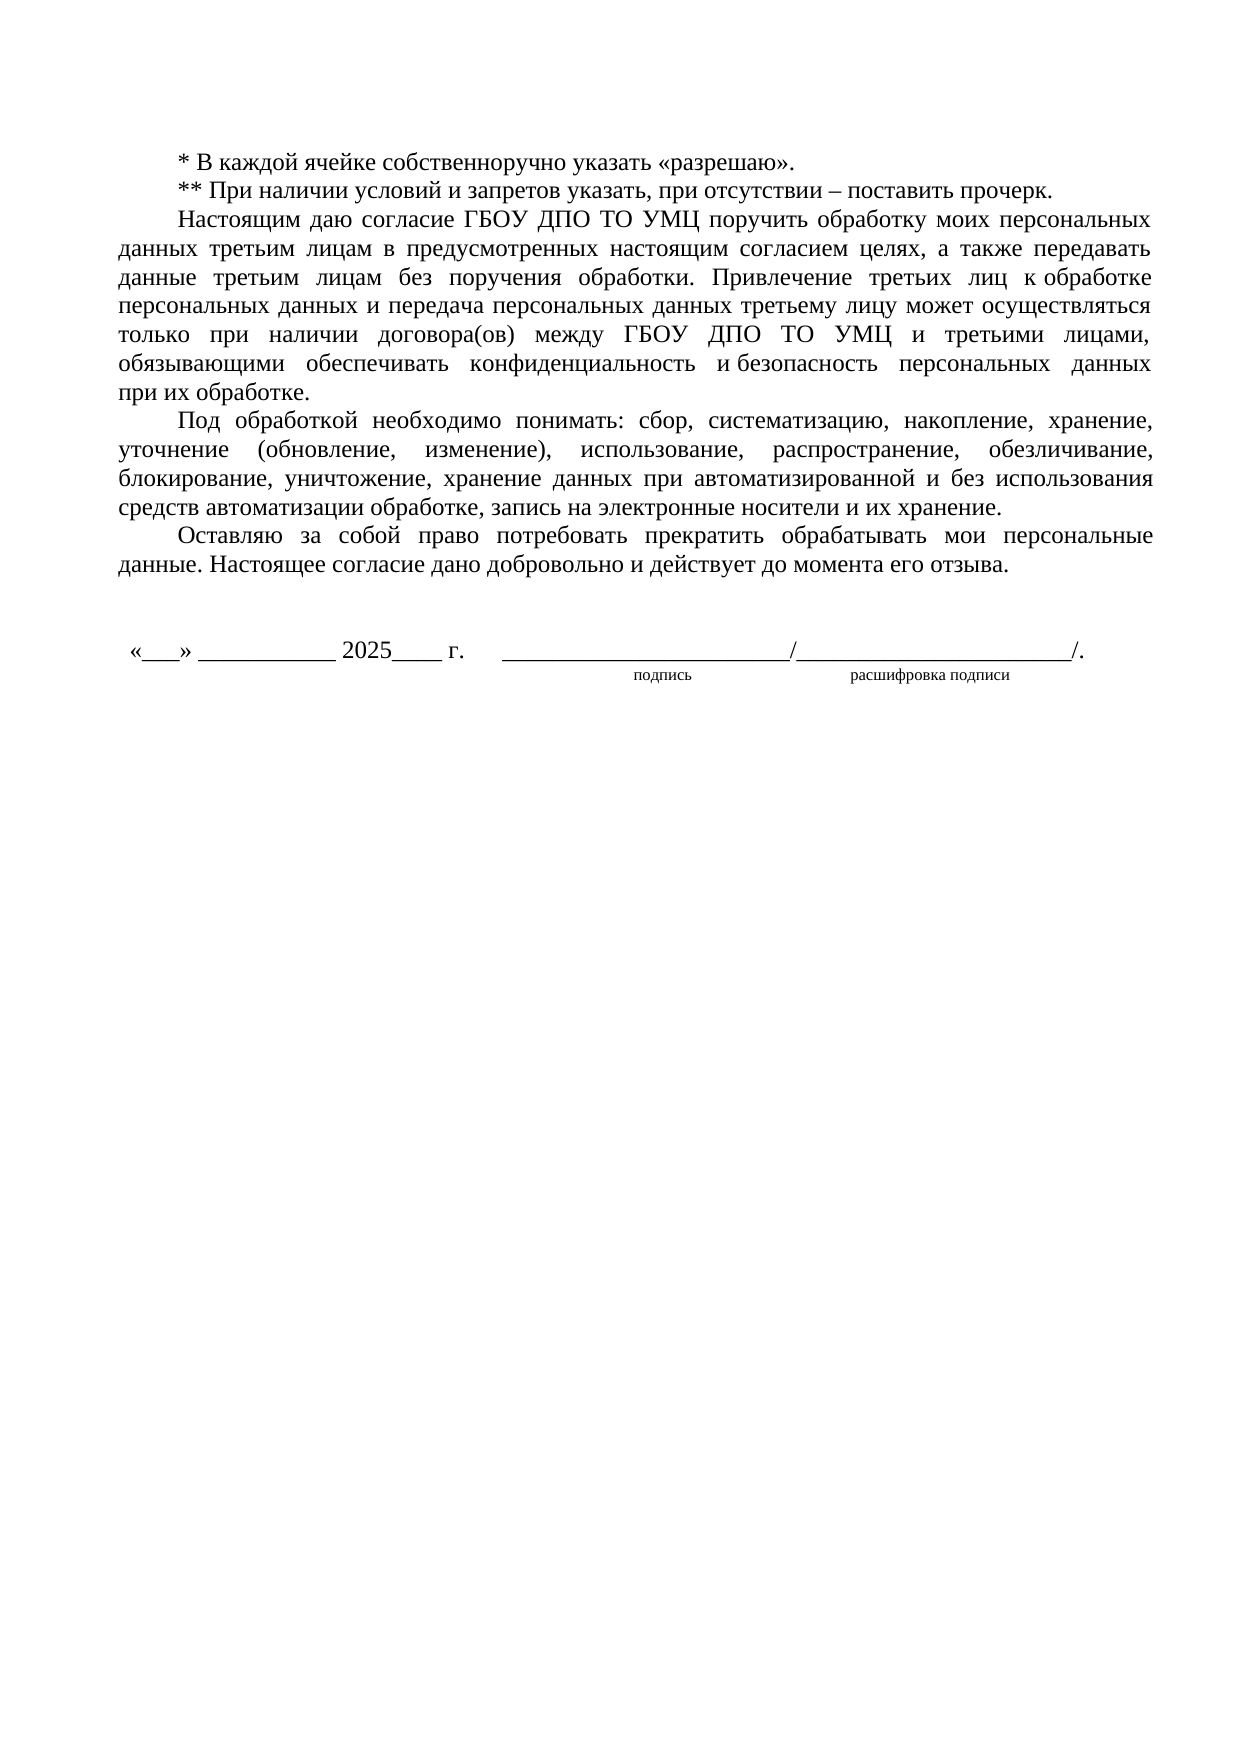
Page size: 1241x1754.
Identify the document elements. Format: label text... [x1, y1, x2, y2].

text Настоящим даю согласие ГБОУ ДПО ТО УМЦ поручить обработку моих персональных данных третьим лицам в предусмотренных настоящим согласием целях, а также передавать данные третьим лицам без поручения обработки. Привлечение третьих лиц к обработке персональных данных и передача персональных данных третьему лицу может осуществляться только при наличии договора(ов) между ГБОУ ДПО ТО УМЦ и третьими лицами, обязывающими обеспечивать конфиденциальность и безопасность персональных данных при их обработке. [118, 204, 1152, 406]
text ** При наличии условий и запретов указать, при отсутствии – поставить прочерк. [118, 176, 1152, 204]
table_header _______________________/______________________/. [491, 636, 1094, 664]
table_header «___» ___________ 2025____ г. [118, 636, 491, 664]
text Оставляю за собой право потребовать прекратить обрабатывать мои персональные данные. Настоящее согласие дано добровольно и действует до момента его отзыва. [118, 521, 1154, 578]
text Под обработкой необходимо понимать: сбор, систематизацию, накопление, хранение, уточнение (обновление, изменение), использование, распространение, обезличивание, блокирование, уничтожение, хранение данных при автоматизированной и без использования средств автоматизации обработке, запись на электронные носители и их хранение. [118, 406, 1154, 521]
text подпись расшифровка подписи [118, 664, 1154, 683]
text * В каждой ячейке собственноручно указать «разрешаю». [118, 147, 1152, 176]
